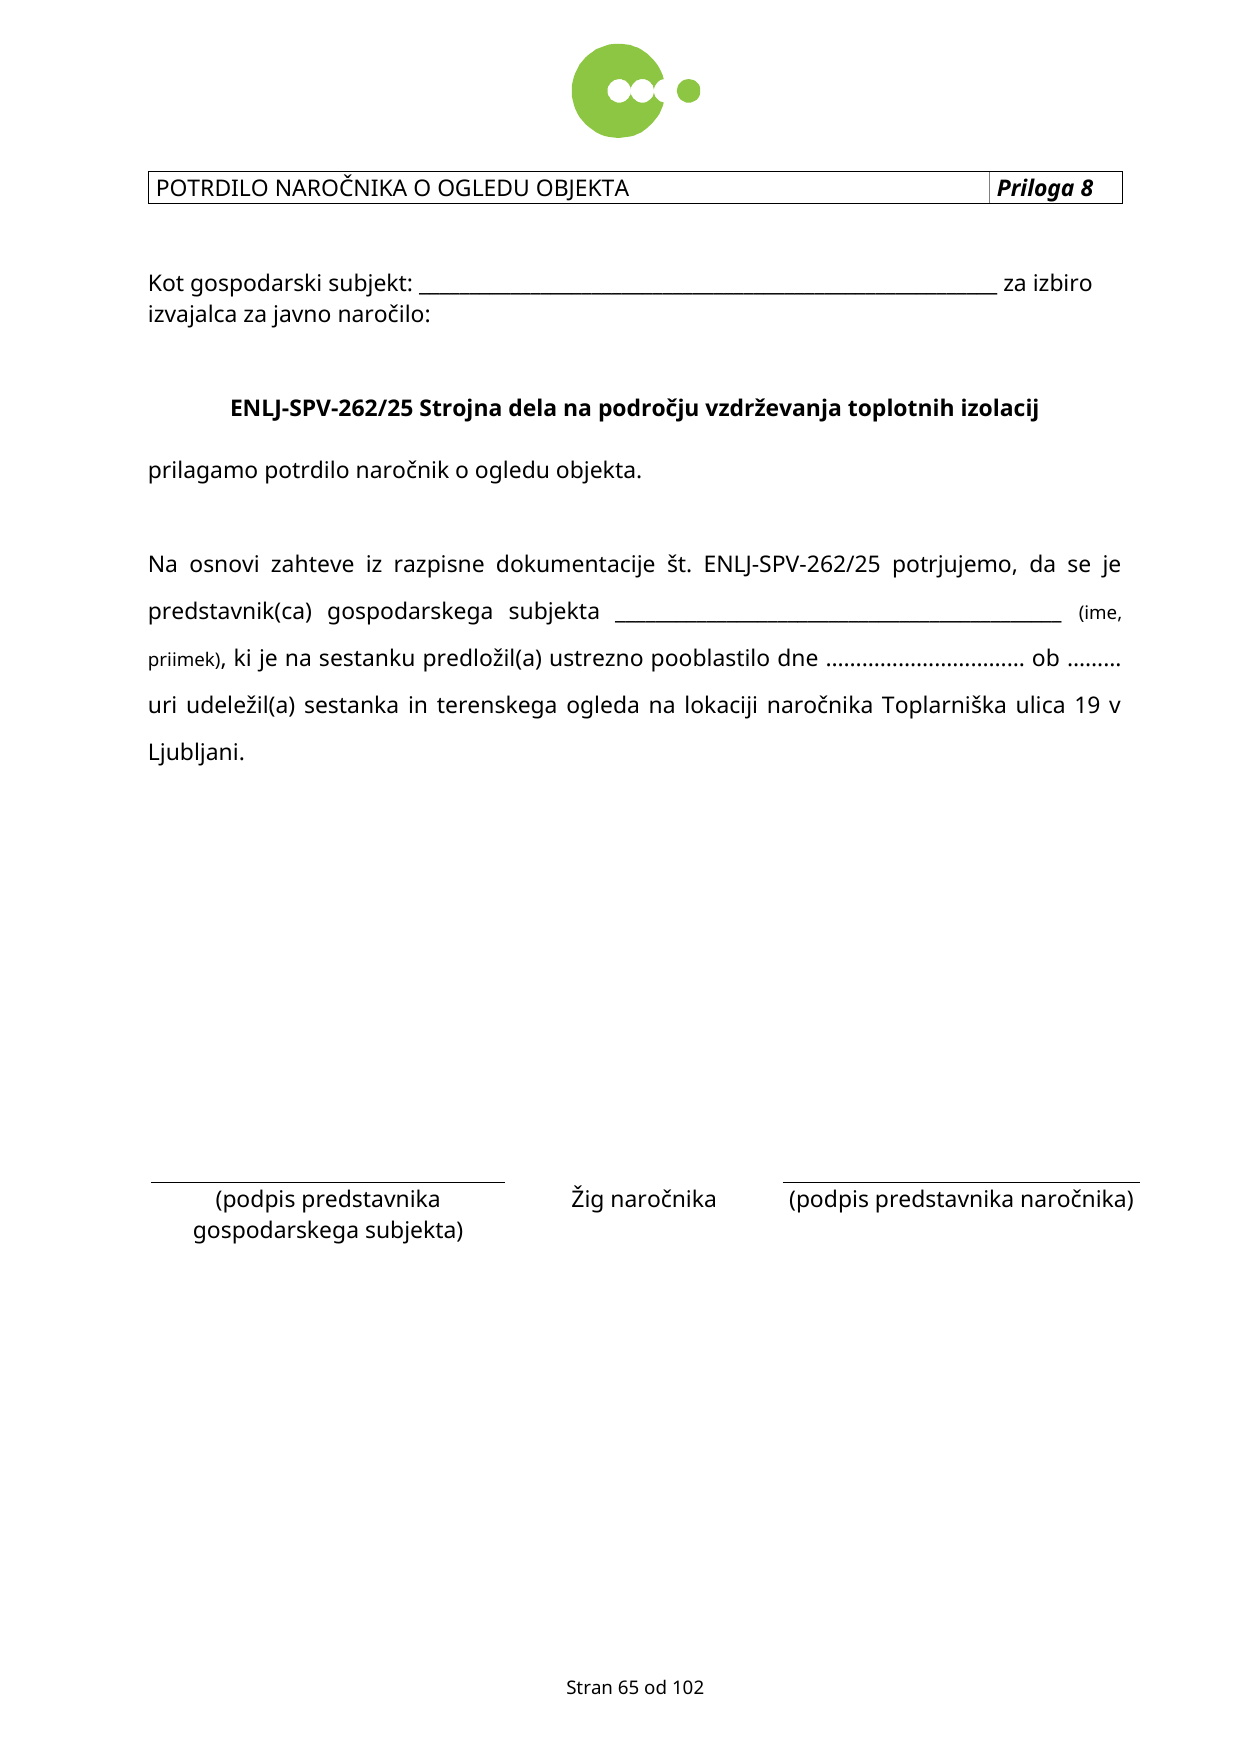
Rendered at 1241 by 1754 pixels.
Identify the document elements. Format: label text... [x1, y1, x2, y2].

text ENLJ-SPV-262/25 Strojna dela na področju vzdrževanja toplotnih izolacij [148, 392, 1122, 423]
table_header (podpis predstavnika naročnika) [783, 1183, 1140, 1246]
text prilagamo potrdilo naročnik o ogledu objekta. [148, 454, 1122, 486]
table_header POTRDILO NAROČNIKA O OGLEDU OBJEKTA [149, 172, 989, 203]
text Na osnovi zahteve iz razpisne dokumentacije št. ENLJ-SPV-262/25 potrjujemo, da se je predstavnik(ca) gospodarskega subjekta ____________________________________________ (ime, priimek), ki je na sestanku predložil(a) ustrezno pooblastilo dne …………………………… ob ……… uri udeležil(a) sestanka in terenskega ogleda na lokaciji naročnika Toplarniška ulica 19 v Ljubljani. [148, 548, 1122, 767]
table_header (podpis predstavnika gospodarskega subjekta) [151, 1183, 505, 1246]
table_header Žig naročnika [505, 1182, 783, 1246]
text Kot gospodarski subjekt: _________________________________________________________ za izbiro izvajalca za javno naročilo: [148, 267, 1122, 329]
table_header Priloga 8 [990, 172, 1122, 203]
